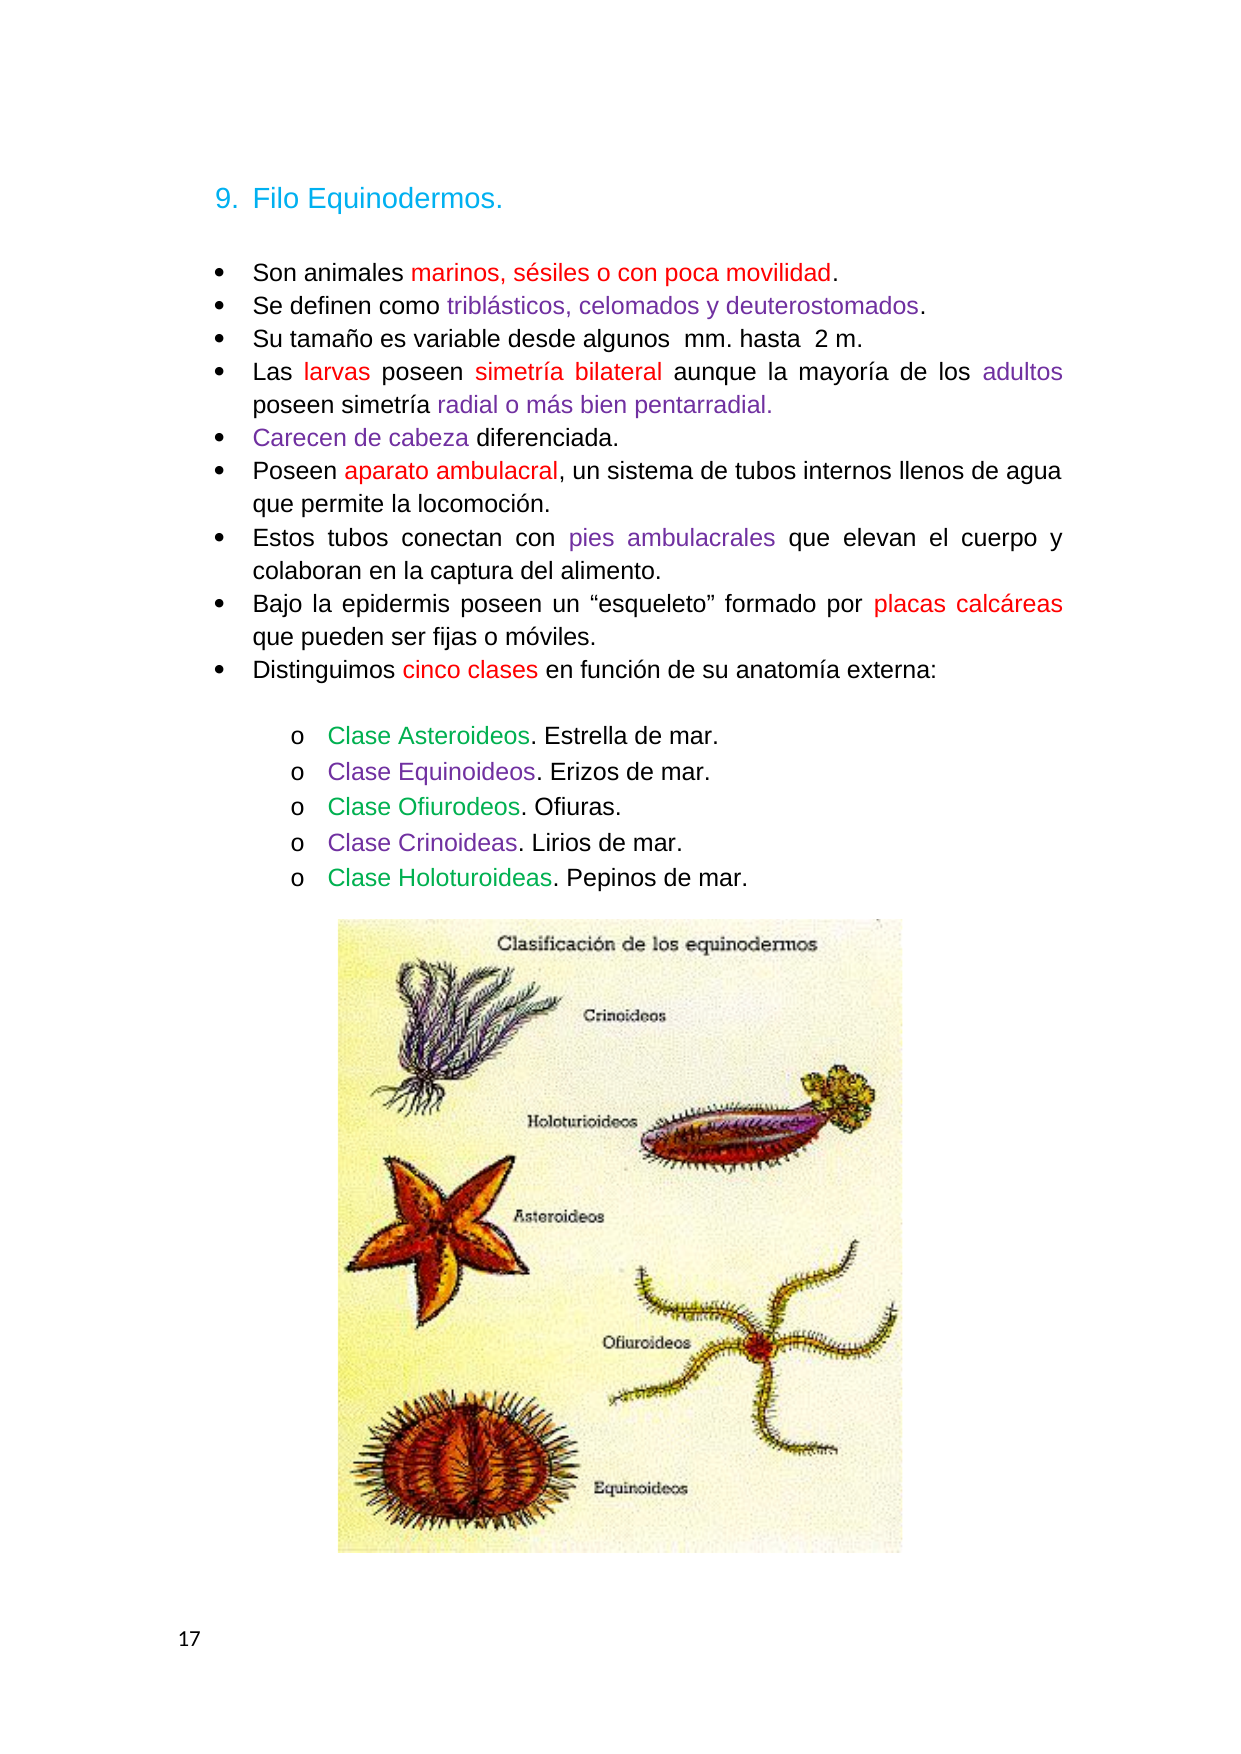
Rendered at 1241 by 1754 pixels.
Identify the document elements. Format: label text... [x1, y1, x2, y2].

list Estos tubos conectan con pies ambulacrales que elevan el cuerpo y colaboran en la captura del alimento. [215, 522, 1063, 584]
list Filo Equinodermos. [215, 181, 1063, 214]
picture [337, 919, 903, 1553]
list Clase Ofiurodeos. Ofiuras. [290, 792, 1063, 823]
list Son animales marinos, sésiles o con poca movilidad. [215, 258, 1063, 287]
list Clase Crinoideas. Lirios de mar. [290, 827, 1063, 858]
list Bajo la epidermis poseen un “esqueleto” formado por placas calcáreas que pueden ser fijas o móviles. [215, 589, 1063, 651]
list Su tamaño es variable desde algunos mm. hasta 2 m. [215, 324, 1063, 353]
list Las larvas poseen simetría bilateral aunque la mayoría de los adultos poseen simetría radial o más bien pentarradial. [215, 357, 1063, 419]
list Clase Equinoideos. Erizos de mar. [290, 756, 1063, 787]
list Clase Asteroideos. Estrella de mar. [290, 721, 1063, 752]
list Carecen de cabeza diferenciada. [215, 423, 1063, 452]
list Poseen aparato ambulacral, un sistema de tubos internos llenos de agua que permite la locomoción. [215, 456, 1063, 518]
list Distinguimos cinco clases en función de su anatomía externa: [215, 655, 1063, 684]
list Clase Holoturoideas. Pepinos de mar. [290, 863, 1063, 894]
list Se definen como triblásticos, celomados y deuterostomados. [215, 291, 1063, 320]
